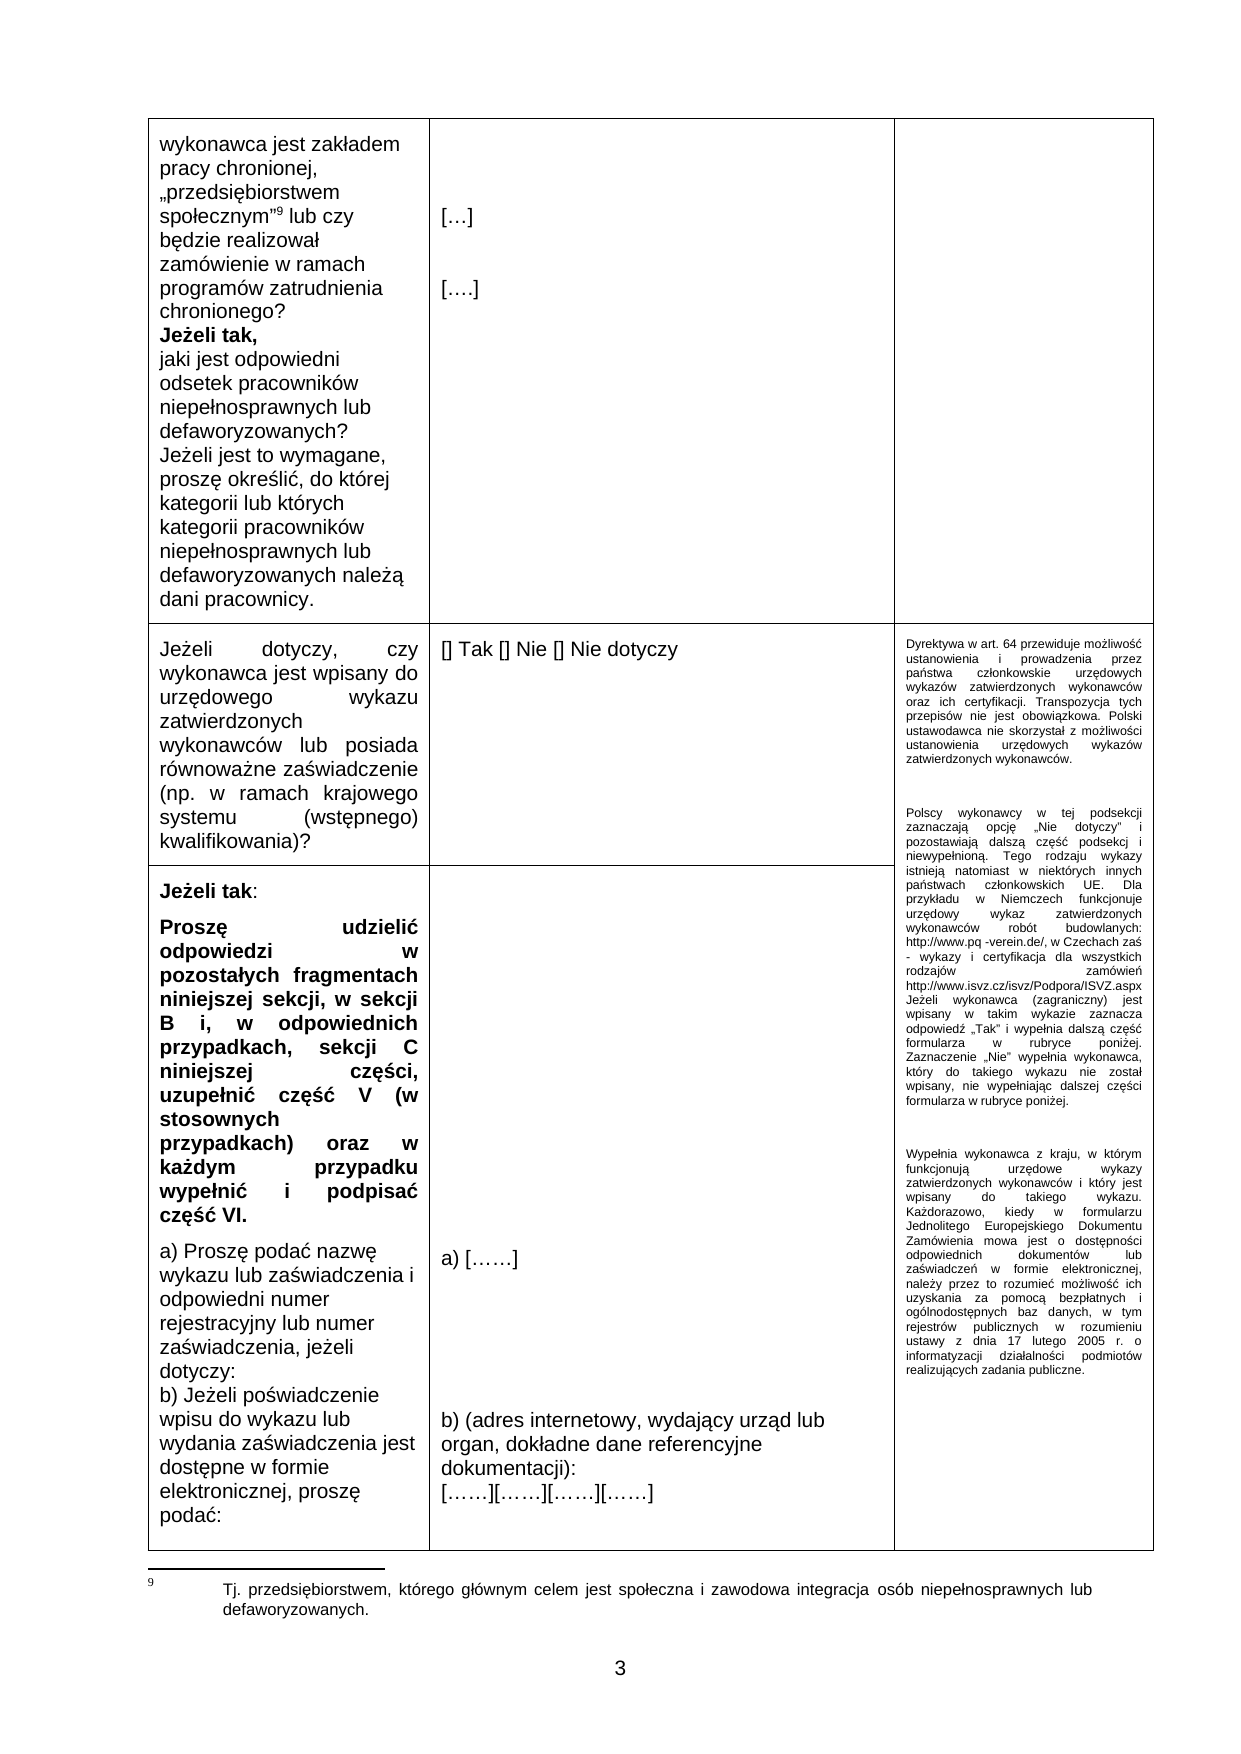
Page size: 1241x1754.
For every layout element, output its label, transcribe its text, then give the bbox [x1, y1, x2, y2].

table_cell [895, 119, 1153, 623]
table_cell Jeżeli dotyczy, czy wykonawca jest wpisany do urzędowego wykazu zatwierdzonych wykonawców lub posiada równoważne zaświadczenie (np. w ramach krajowego systemu (wstępnego) kwalifikowania)? [149, 624, 429, 865]
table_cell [149, 866, 429, 1550]
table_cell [430, 866, 894, 1550]
table_cell [] Tak [] Nie [] Nie dotyczy [430, 624, 894, 865]
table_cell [149, 119, 429, 623]
table_cell Dyrektywa w art. 64 przewiduje możliwość ustanowienia i prowadzenia przez państwa członkowskie urzędowych wykazów zatwierdzonych wykonawców oraz ich certyfikacji. Transpozycja tych przepisów nie jest obowiązkowa. Polski ustawodawca nie skorzystał z możliwości ustanowienia urzędowych wykazów zatwierdzonych wykonawców. Polscy wykonawcy w tej podsekcji zaznaczają opcję „Nie dotyczy” i pozostawiają dalszą część podsekcj i niewypełnioną. Tego rodzaju wykazy istnieją natomiast w niektórych innych państwach członkowskich UE. Dla przykładu w Niemczech funkcjonuje urzędowy wykaz zatwierdzonych wykonawców robót budowlanych: http://www.pq -verein.de/, w Czechach zaś - wykazy i certyfikacja dla wszystkich rodzajów zamówień http://www.isvz.cz/isvz/Podpora/ISVZ.aspx Jeżeli wykonawca (zagraniczny) jest wpisany w takim wykazie zaznacza odpowiedź „Tak” i wypełnia dalszą część formularza w rubryce poniżej. Zaznaczenie „Nie” wypełnia wykonawca, który do takiego wykazu nie został wpisany, nie wypełniając dalszej części formularza w rubryce poniżej. Wypełnia wykonawca z kraju, w którym funkcjonują urzędowe wykazy zatwierdzonych wykonawców i który jest wpisany do takiego wykazu. Każdorazowo, kiedy w formularzu Jednolitego Europejskiego Dokumentu Zamówienia mowa jest o dostępności odpowiednich dokumentów lub zaświadczeń w formie elektronicznej, należy przez to rozumieć możliwość ich uzyskania za pomocą bezpłatnych i ogólnodostępnych baz danych, w tym rejestrów publicznych w rozumieniu ustawy z dnia 17 lutego 2005 r. o informatyzacji działalności podmiotów realizujących zadania publiczne. [895, 624, 1153, 1550]
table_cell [430, 119, 894, 623]
